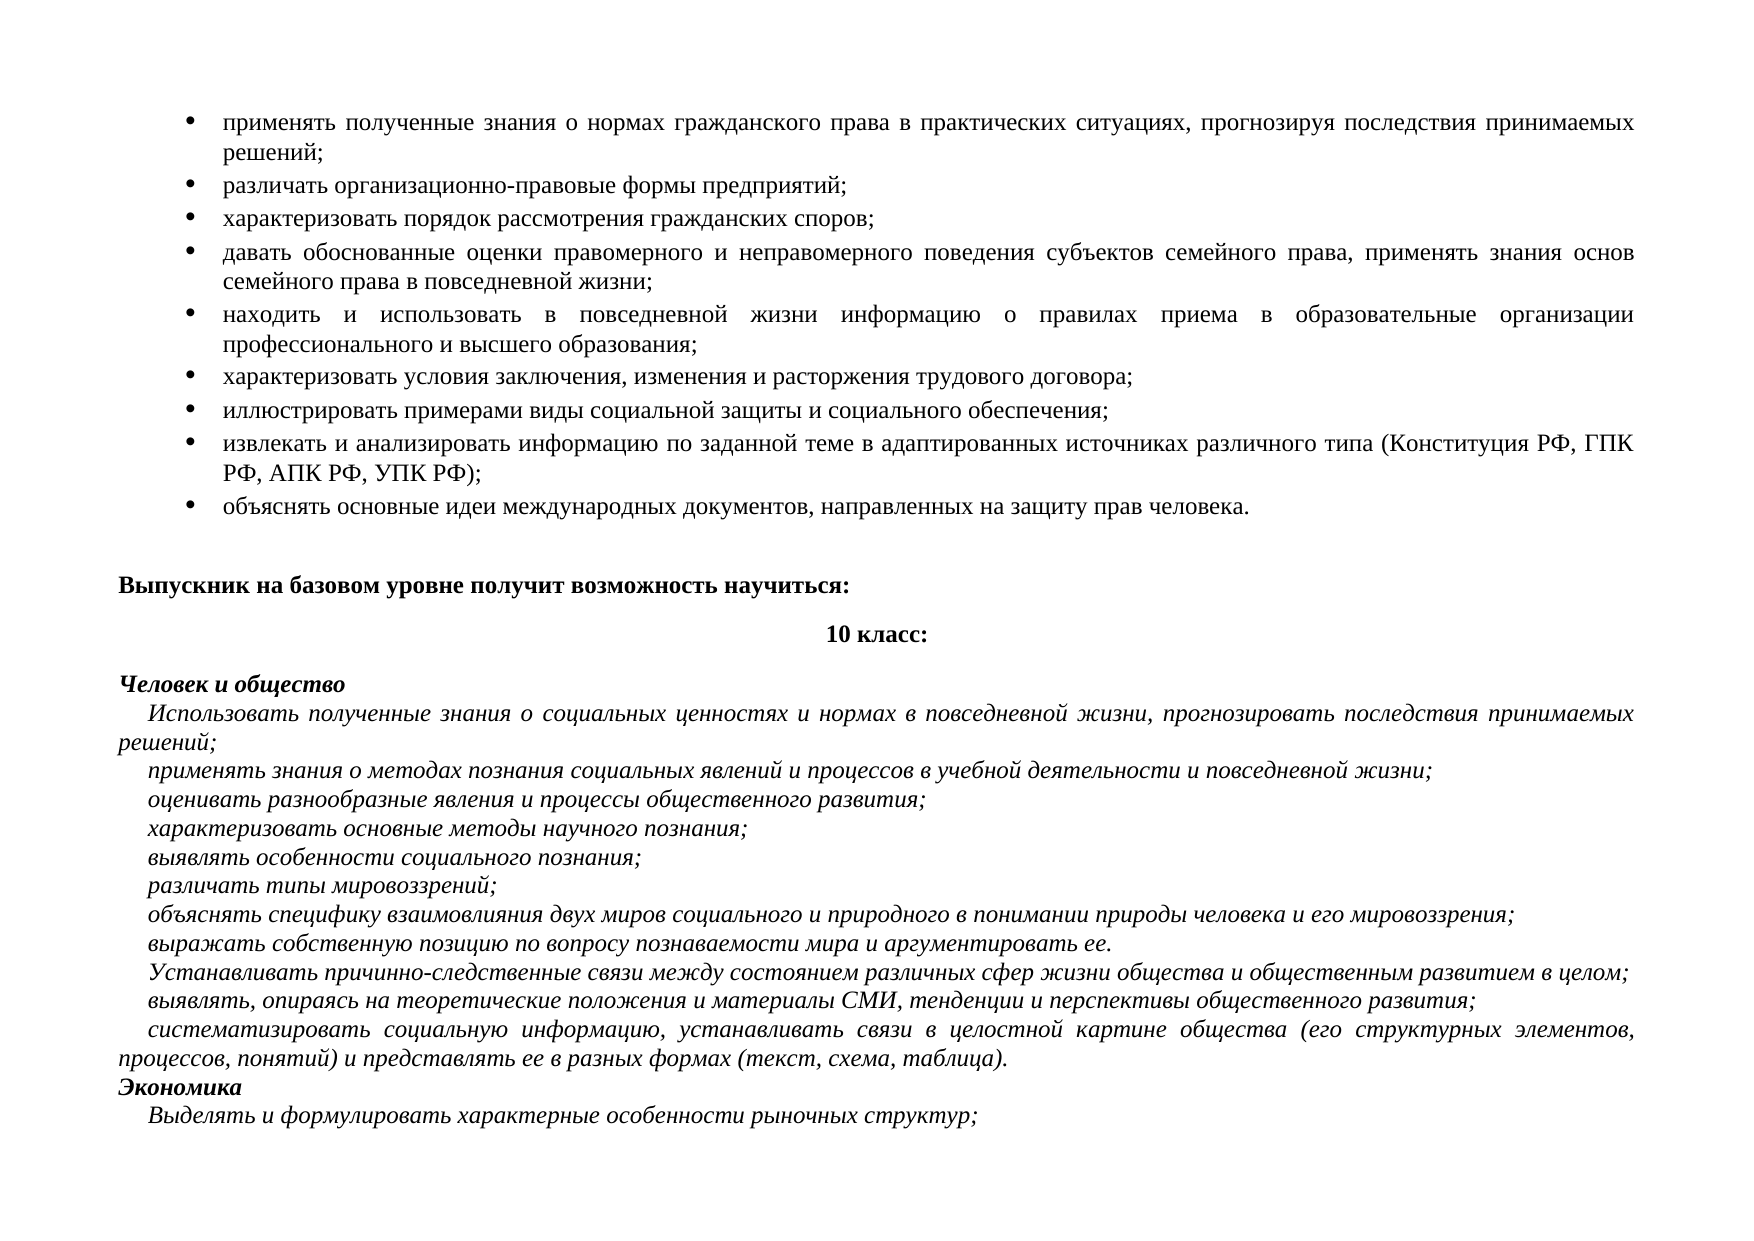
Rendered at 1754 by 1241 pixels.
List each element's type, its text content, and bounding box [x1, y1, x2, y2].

list различать организационно-правовые формы предприятий; [185, 166, 1636, 199]
list характеризовать условия заключения, изменения и расторжения трудового договора; [185, 357, 1636, 391]
text Использовать полученные знания о социальных ценностях и нормах в повседневной жизни, прогнозировать последствия принимаемых решений; [118, 698, 1636, 755]
list находить и использовать в повседневной жизни информацию о правилах приема в образовательные организации профессионального и высшего образования; [185, 295, 1636, 357]
text характеризовать основные методы научного познания; [118, 813, 1636, 842]
text выявлять, опираясь на теоретические положения и материалы СМИ, тенденции и перспективы общественного развития; [118, 985, 1636, 1014]
text Выпускник на базовом уровне получит возможность научиться: [118, 570, 1636, 599]
list давать обоснованные оценки правомерного и неправомерного поведения субъектов семейного права, применять знания основ семейного права в повседневной жизни; [185, 233, 1636, 295]
list применять полученные знания о нормах гражданского права в практических ситуациях, прогнозируя последствия принимаемых решений; [185, 103, 1636, 166]
text Экономика [118, 1072, 1636, 1100]
text объяснять специфику взаимовлияния двух миров социального и природного в понимании природы человека и его мировоззрения; [118, 899, 1636, 928]
list характеризовать порядок рассмотрения гражданских споров; [185, 199, 1636, 233]
text выражать собственную позицию по вопросу познаваемости мира и аргументировать ее. [118, 928, 1636, 957]
text оценивать разнообразные явления и процессы общественного развития; [118, 784, 1636, 813]
text систематизировать социальную информацию, устанавливать связи в целостной картине общества (его структурных элементов, процессов, понятий) и представлять ее в разных формах (текст, схема, таблица). [118, 1014, 1636, 1072]
list иллюстрировать примерами виды социальной защиты и социального обеспечения; [185, 391, 1636, 424]
text применять знания о методах познания социальных явлений и процессов в учебной деятельности и повседневной жизни; [118, 755, 1636, 784]
list извлекать и анализировать информацию по заданной теме в адаптированных источниках различного типа (Конституция РФ, ГПК РФ, АПК РФ, УПК РФ); [185, 424, 1636, 487]
text Человек и общество [118, 669, 1636, 698]
text Выделять и формулировать характерные особенности рыночных структур; [118, 1100, 1636, 1129]
text выявлять особенности социального познания; [118, 842, 1636, 870]
text Устанавливать причинно-следственные связи между состоянием различных сфер жизни общества и общественным развитием в целом; [118, 957, 1636, 985]
text различать типы мировоззрений; [118, 870, 1636, 899]
list объяснять основные идеи международных документов, направленных на защиту прав человека. [185, 487, 1636, 520]
text 10 класс: [118, 619, 1636, 648]
